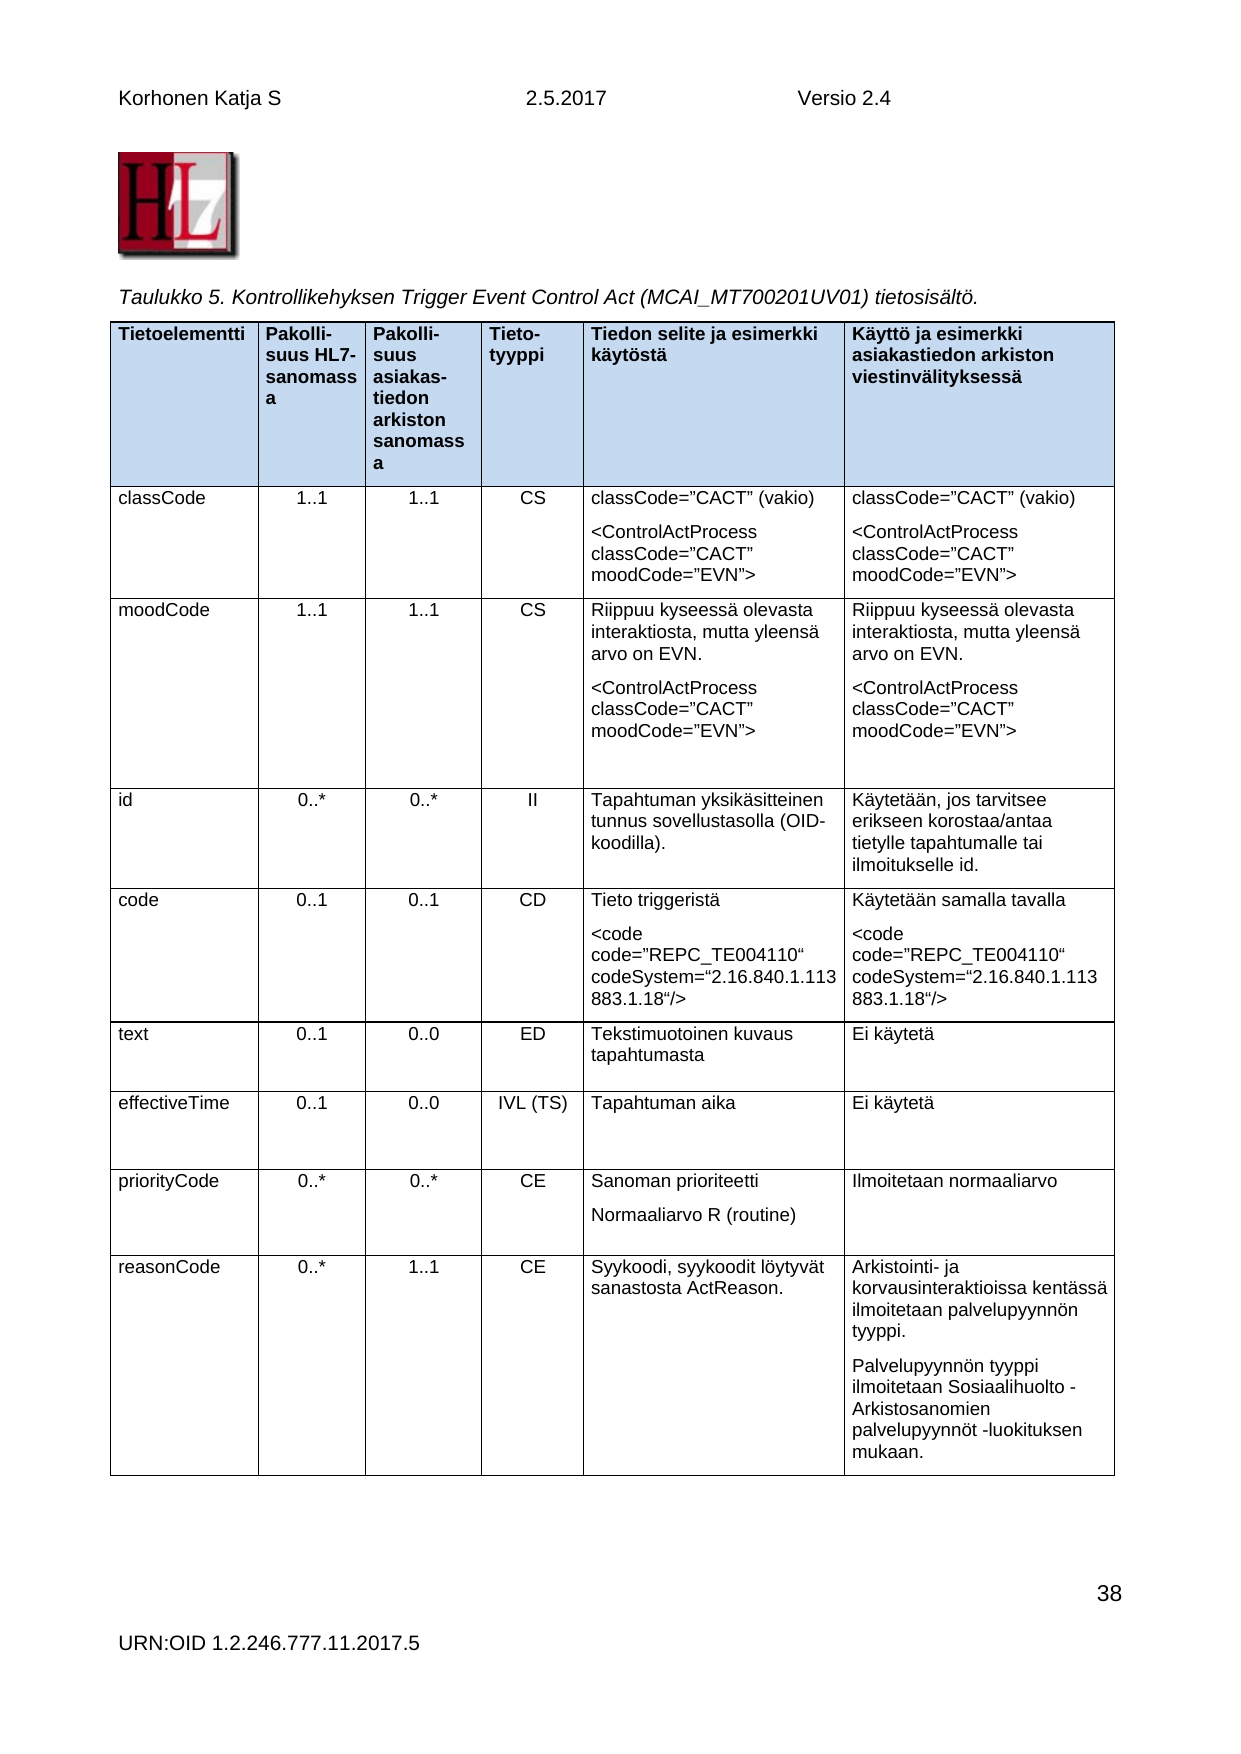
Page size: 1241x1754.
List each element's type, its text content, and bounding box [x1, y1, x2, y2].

table_cell 0..1 [259, 889, 365, 1021]
table_cell priorityCode [111, 1170, 258, 1254]
table_cell 0..1 [259, 1023, 365, 1091]
table_cell 1..1 [259, 599, 365, 788]
table_cell Arkistointi- ja korvausinteraktioissa kentässä ilmoitetaan palvelupyynnön tyyppi. Palvelupyynnön tyyppi ilmoitetaan Sosiaalihuolto - Arkistosanomien palvelupyynnöt -luokituksen mukaan. [845, 1256, 1114, 1475]
table_cell Riippuu kyseessä olevasta interaktiosta, mutta yleensä arvo on EVN. <ControlActProcess classCode=”CACT” moodCode=”EVN”> [845, 599, 1114, 788]
table_cell Ei käytetä [845, 1023, 1114, 1091]
table_header Käyttö ja esimerkki asiakastiedon arkiston viestinvälityksessä [845, 323, 1114, 486]
table_cell 0..* [259, 1256, 365, 1475]
table_cell reasonCode [111, 1256, 258, 1475]
table_cell CE [482, 1170, 583, 1254]
table_cell CE [482, 1256, 583, 1475]
table_cell 1..1 [259, 487, 365, 598]
table_cell classCode=”CACT” (vakio) <ControlActProcess classCode=”CACT” moodCode=”EVN”> [845, 487, 1114, 598]
table_cell Riippuu kyseessä olevasta interaktiosta, mutta yleensä arvo on EVN. <ControlActProcess classCode=”CACT” moodCode=”EVN”> [584, 599, 844, 788]
table_header Pakolli-suus asiakas-tiedon arkiston sanomassa [366, 323, 481, 486]
table_cell Tapahtuman aika [584, 1092, 844, 1169]
table_cell text [111, 1023, 258, 1091]
table_cell 0..* [366, 789, 481, 887]
table_cell 1..1 [366, 599, 481, 788]
table_cell CS [482, 487, 583, 598]
table_cell CS [482, 599, 583, 788]
table_cell 1..1 [366, 1256, 481, 1475]
table_cell Käytetään, jos tarvitsee erikseen korostaa/antaa tietylle tapahtumalle tai ilmoitukselle id. [845, 789, 1114, 887]
table_header Tietoelementti [111, 323, 258, 486]
table_cell 0..0 [366, 1023, 481, 1091]
table_cell 1..1 [366, 487, 481, 598]
table_cell classCode=”CACT” (vakio) <ControlActProcess classCode=”CACT” moodCode=”EVN”> [584, 487, 844, 598]
table_cell 0..* [366, 1170, 481, 1254]
table_cell Tieto triggeristä <code code=”REPC_TE004110“ codeSystem=“2.16.840.1.113883.1.18“/> [584, 889, 844, 1021]
table_header Tieto-tyyppi [482, 323, 583, 486]
table_cell 0..* [259, 789, 365, 887]
table_cell 0..0 [366, 1092, 481, 1169]
text Taulukko 5. Kontrollikehyksen Trigger Event Control Act (MCAI_MT700201UV01) tietosisältö. [118, 285, 1122, 309]
table_cell Käytetään samalla tavalla <code code=”REPC_TE004110“ codeSystem=“2.16.840.1.113883.1.18“/> [845, 889, 1114, 1021]
table_cell Ei käytetä [845, 1092, 1114, 1169]
table_cell 0..1 [366, 889, 481, 1021]
table_cell 0..* [259, 1170, 365, 1254]
table_cell Tekstimuotoinen kuvaus tapahtumasta [584, 1023, 844, 1091]
table_cell Ilmoitetaan normaaliarvo [845, 1170, 1114, 1254]
table_cell classCode [111, 487, 258, 598]
table_cell IVL (TS) [482, 1092, 583, 1169]
table_cell CD [482, 889, 583, 1021]
table_cell effectiveTime [111, 1092, 258, 1169]
table_cell Syykoodi, syykoodit löytyvät sanastosta ActReason. [584, 1256, 844, 1475]
table_header Tiedon selite ja esimerkki käytöstä [584, 323, 844, 486]
table_cell Sanoman prioriteetti Normaaliarvo R (routine) [584, 1170, 844, 1254]
table_cell moodCode [111, 599, 258, 788]
table_header Pakolli-suus HL7-sanomassa [259, 323, 365, 486]
table_cell II [482, 789, 583, 887]
picture [118, 152, 241, 260]
table_cell ED [482, 1023, 583, 1091]
table_cell code [111, 889, 258, 1021]
table_cell 0..1 [259, 1092, 365, 1169]
table_cell id [111, 789, 258, 887]
table_cell Tapahtuman yksikäsitteinen tunnus sovellustasolla (OID-koodilla). [584, 789, 844, 887]
